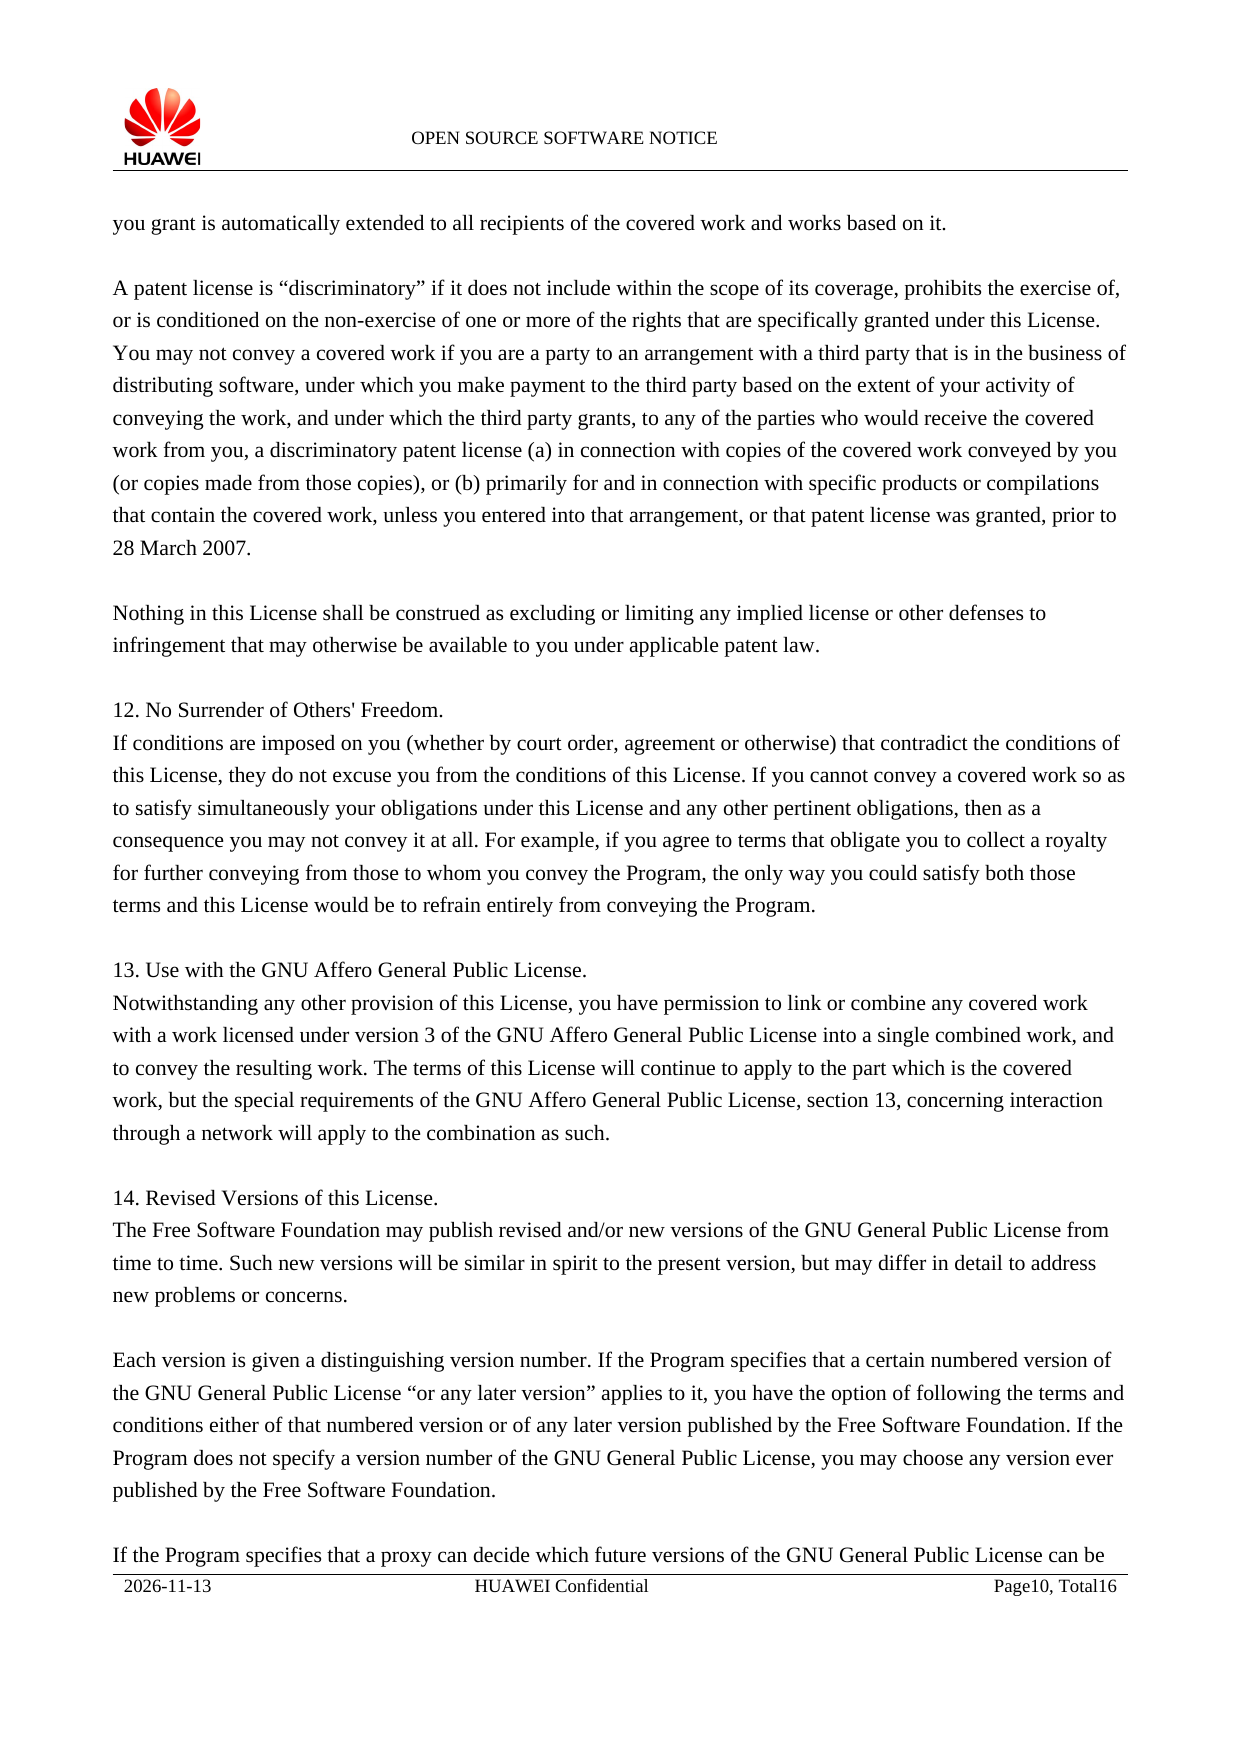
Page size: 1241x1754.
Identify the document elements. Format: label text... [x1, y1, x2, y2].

picture [124, 88, 201, 165]
